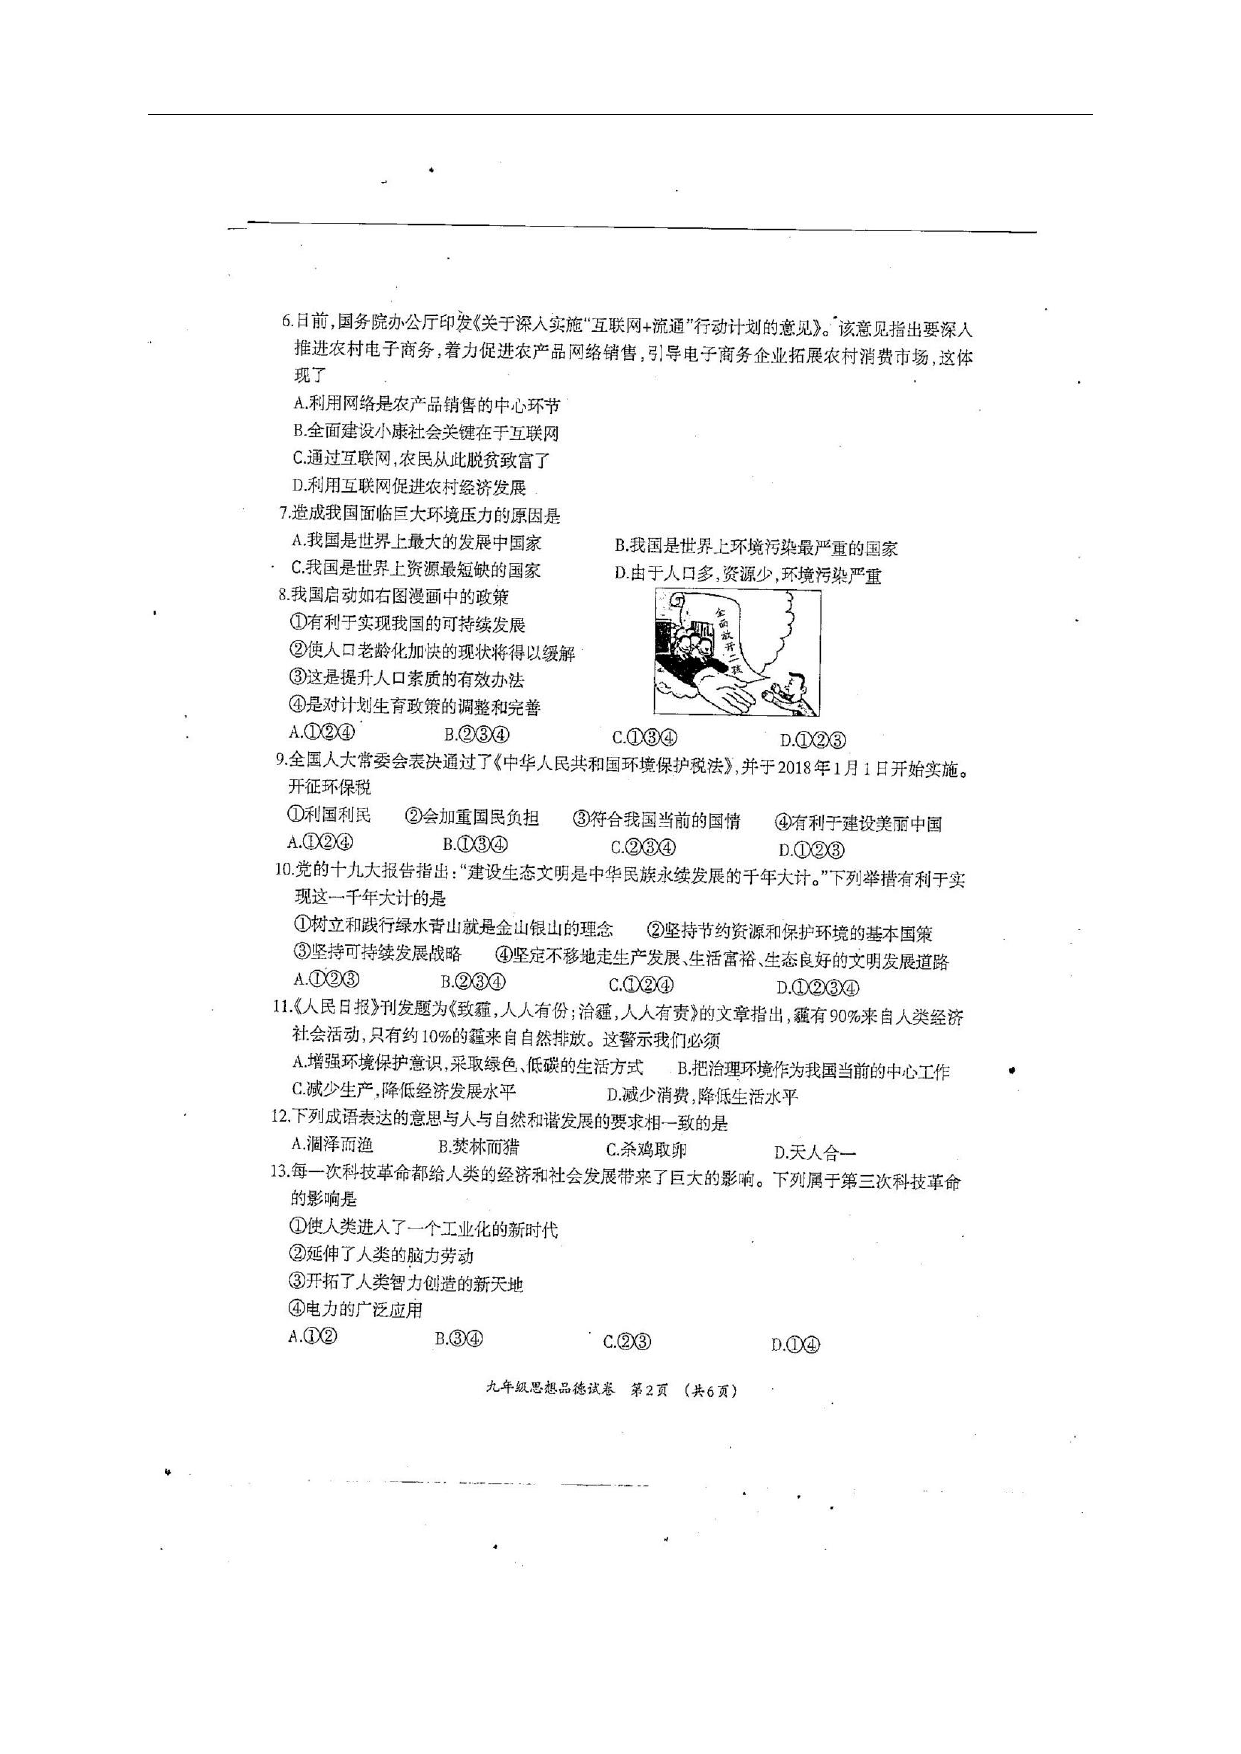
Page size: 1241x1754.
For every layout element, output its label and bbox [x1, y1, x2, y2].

picture [147, 161, 1100, 1569]
